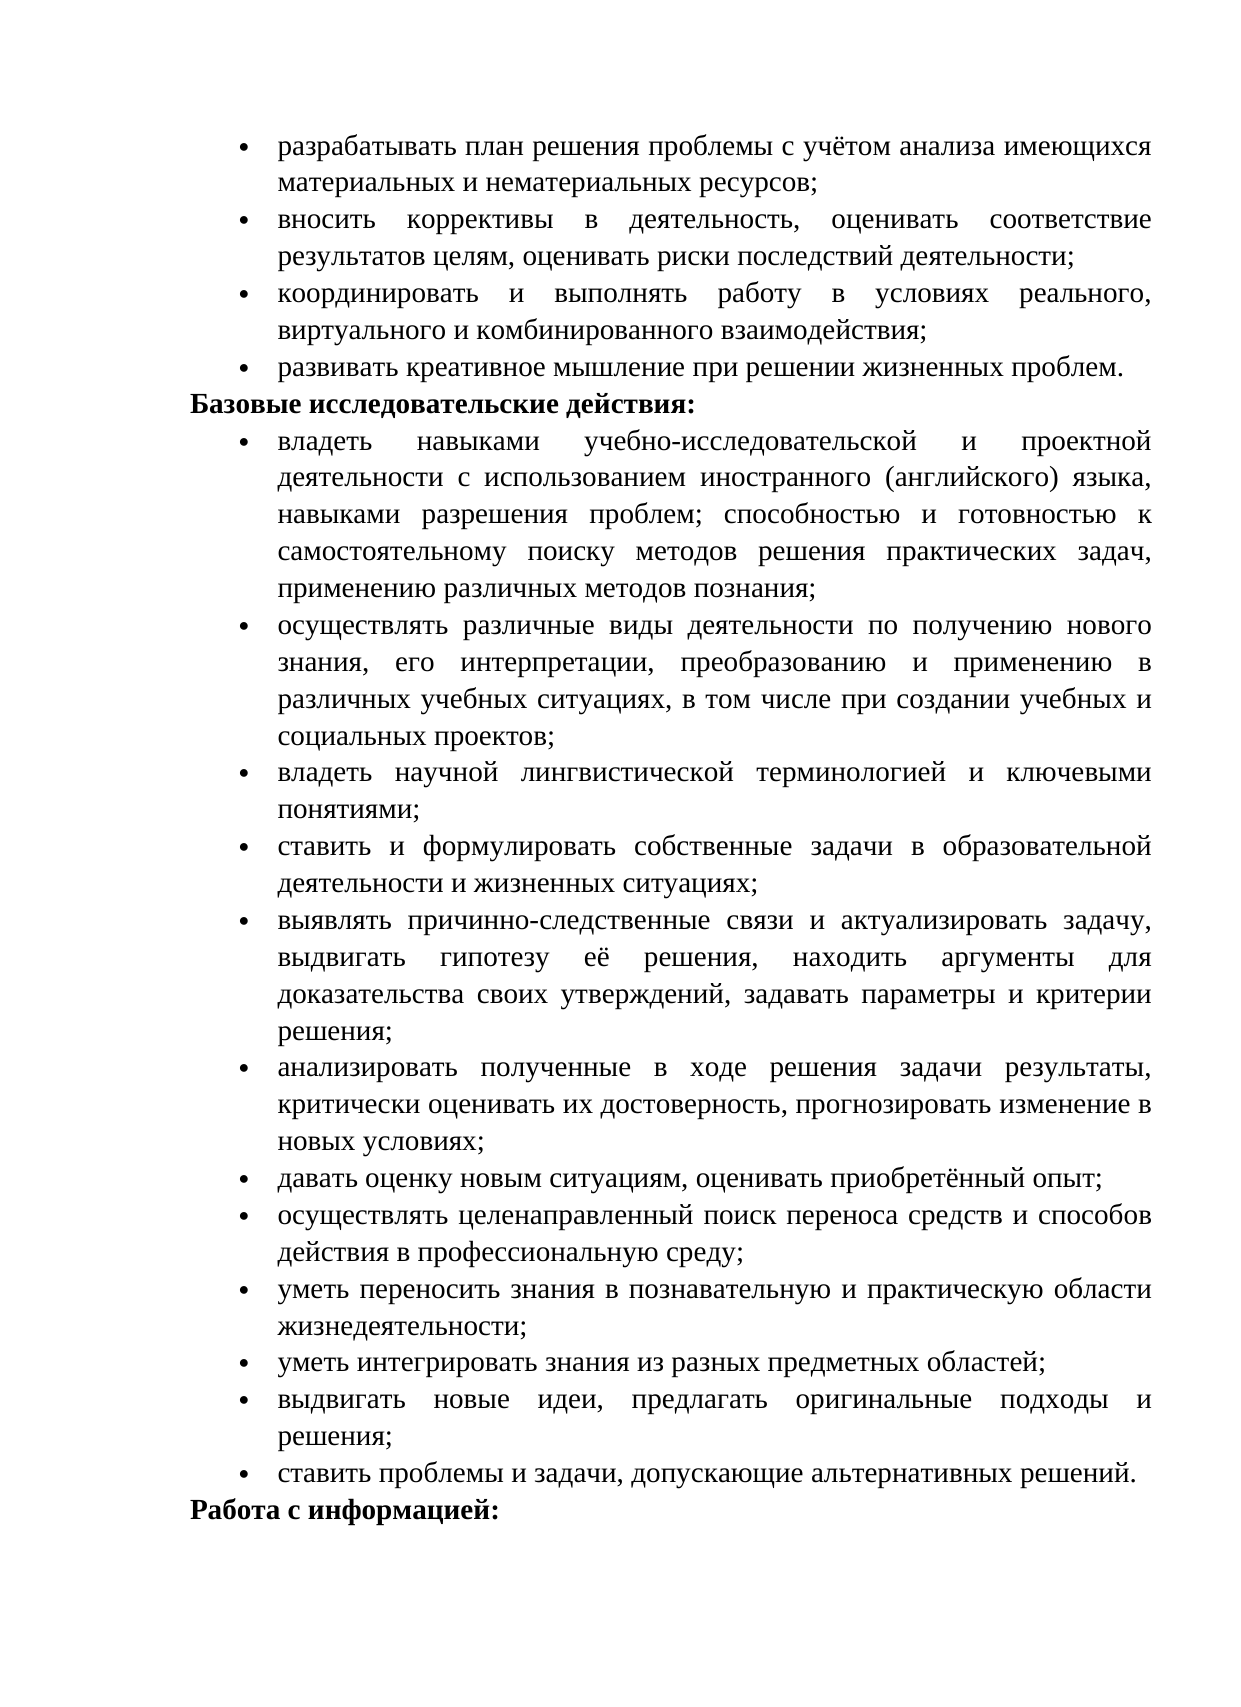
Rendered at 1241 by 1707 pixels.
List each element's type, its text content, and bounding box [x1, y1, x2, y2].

list давать оценку новым ситуациям, оценивать приобретённый опыт; [240, 1160, 1152, 1194]
list уметь переносить знания в познавательную и практическую области жизнедеятельности; [240, 1271, 1152, 1341]
list разрабатывать план решения проблемы с учётом анализа имеющихся материальных и нематериальных ресурсов; [240, 128, 1152, 198]
list координировать и выполнять работу в условиях реального, виртуального и комбинированного взаимодействия; [240, 275, 1152, 346]
text Базовые исследовательские действия: [190, 386, 1152, 419]
list ставить проблемы и задачи, допускающие альтернативных решений. [240, 1455, 1152, 1489]
list выдвигать новые идеи, предлагать оригинальные подходы и решения; [240, 1381, 1152, 1452]
list ставить и формулировать собственные задачи в образовательной деятельности и жизненных ситуациях; [240, 828, 1152, 899]
list уметь интегрировать знания из разных предметных областей; [240, 1344, 1152, 1378]
list владеть навыками учебно-исследовательской и проектной деятельности с использованием иностранного (английского) языка, навыками разрешения проблем; способностью и готовностью к самостоятельному поиску методов решения практических задач, применению различных методов познания; [240, 423, 1152, 604]
list вносить коррективы в деятельность, оценивать соответствие результатов целям, оценивать риски последствий деятельности; [240, 201, 1152, 272]
list выявлять причинно-следственные связи и актуализировать задачу, выдвигать гипотезу её решения, находить аргументы для доказательства своих утверждений, задавать параметры и критерии решения; [240, 902, 1152, 1046]
list осуществлять различные виды деятельности по получению нового знания, его интерпретации, преобразованию и применению в различных учебных ситуациях, в том числе при создании учебных и социальных проектов; [240, 607, 1152, 751]
list осуществлять целенаправленный поиск переноса средств и способов действия в профессиональную среду; [240, 1197, 1152, 1267]
list владеть научной лингвистической терминологией и ключевыми понятиями; [240, 754, 1152, 825]
list анализировать полученные в ходе решения задачи результаты, критически оценивать их достоверность, прогнозировать изменение в новых условиях; [240, 1049, 1152, 1157]
text Работа с информацией: [190, 1492, 1152, 1526]
list развивать креативное мышление при решении жизненных проблем. [240, 349, 1152, 382]
